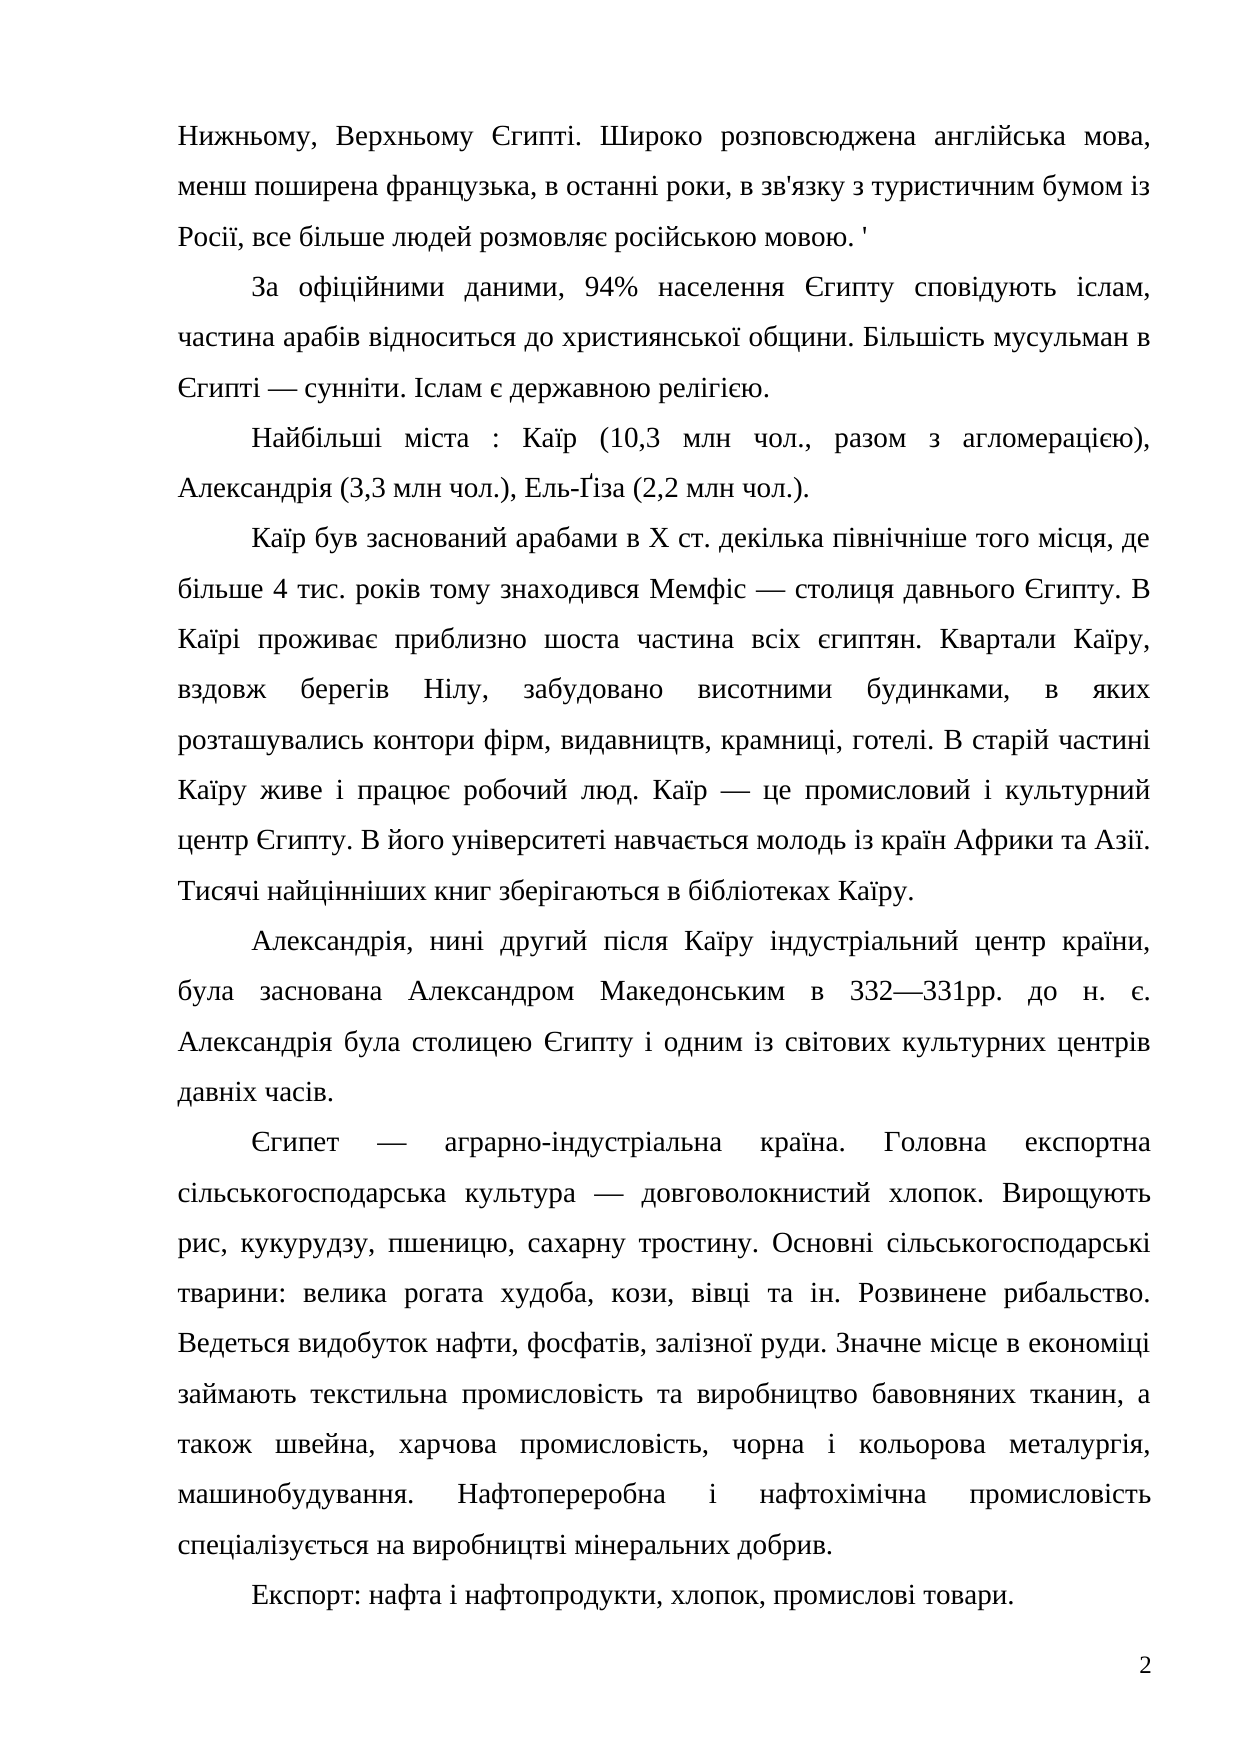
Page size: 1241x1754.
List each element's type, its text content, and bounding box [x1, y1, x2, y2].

text Каїр був заснований арабами в X ст. декілька північніше того місця, де більше 4 тис. років тому знаходився Мемфіс — столиця давнього Єгипту. В Каїрі проживає приблизно шоста частина всіх єгиптян. Квартали Каїру, вздовж берегів Нілу, забудовано висотними будинками, в яких розташувались контори фірм, видавництв, крамниці, готелі. В старій частині Каїру живе і працює робочий люд. Каїр — це промисловий і культурний центр Єгипту. В його університеті навчається молодь із країн Африки та Азії. Тисячі найцінніших книг зберігаються в бібліотеках Каїру. [177, 521, 1152, 906]
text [177, 118, 1152, 252]
text Єгипет — аграрно-індустріальна країна. Головна експортна сільськогосподарська культура — довговолокнистий хлопок. Вирощують рис, кукурудзу, пшеницю, сахарну тростину. Основні сільськогосподарські тварини: велика рогата худоба, кози, вівці та ін. Розвинене рибальство. Ведеться видобуток нафти, фосфатів, залізної руди. Значне місце в економіці займають текстильна промисловість та виробництво бавовняних тканин, а також швейна, харчова промисловість, чорна і кольорова металургія, машинобудування. Нафтопереробна і нафтохімічна промисловість спеціалізується на виробництві мінеральних добрив. [177, 1124, 1152, 1560]
text Експорт: нафта і нафтопродукти, хлопок, промислові товари. [177, 1577, 1152, 1611]
text За офіційними даними, 94% населення Єгипту сповідують іслам, частина арабів відноситься до християнської общини. Більшість мусульман в Єгипті — сунніти. Іслам є державною релігією. [177, 269, 1152, 403]
text Александрія, нині другий після Каїру індустріальний центр країни, була заснована Александром Македонським в 332—331рр. до н. є. Александрія була столицею Єгипту і одним із світових культурних центрів давніх часів. [177, 923, 1152, 1108]
text Найбільші міста : Каїр (10,3 млн чол., разом з агломерацією), Александрія (3,3 млн чол.), Ель-Ґіза (2,2 млн чол.). [177, 420, 1152, 504]
